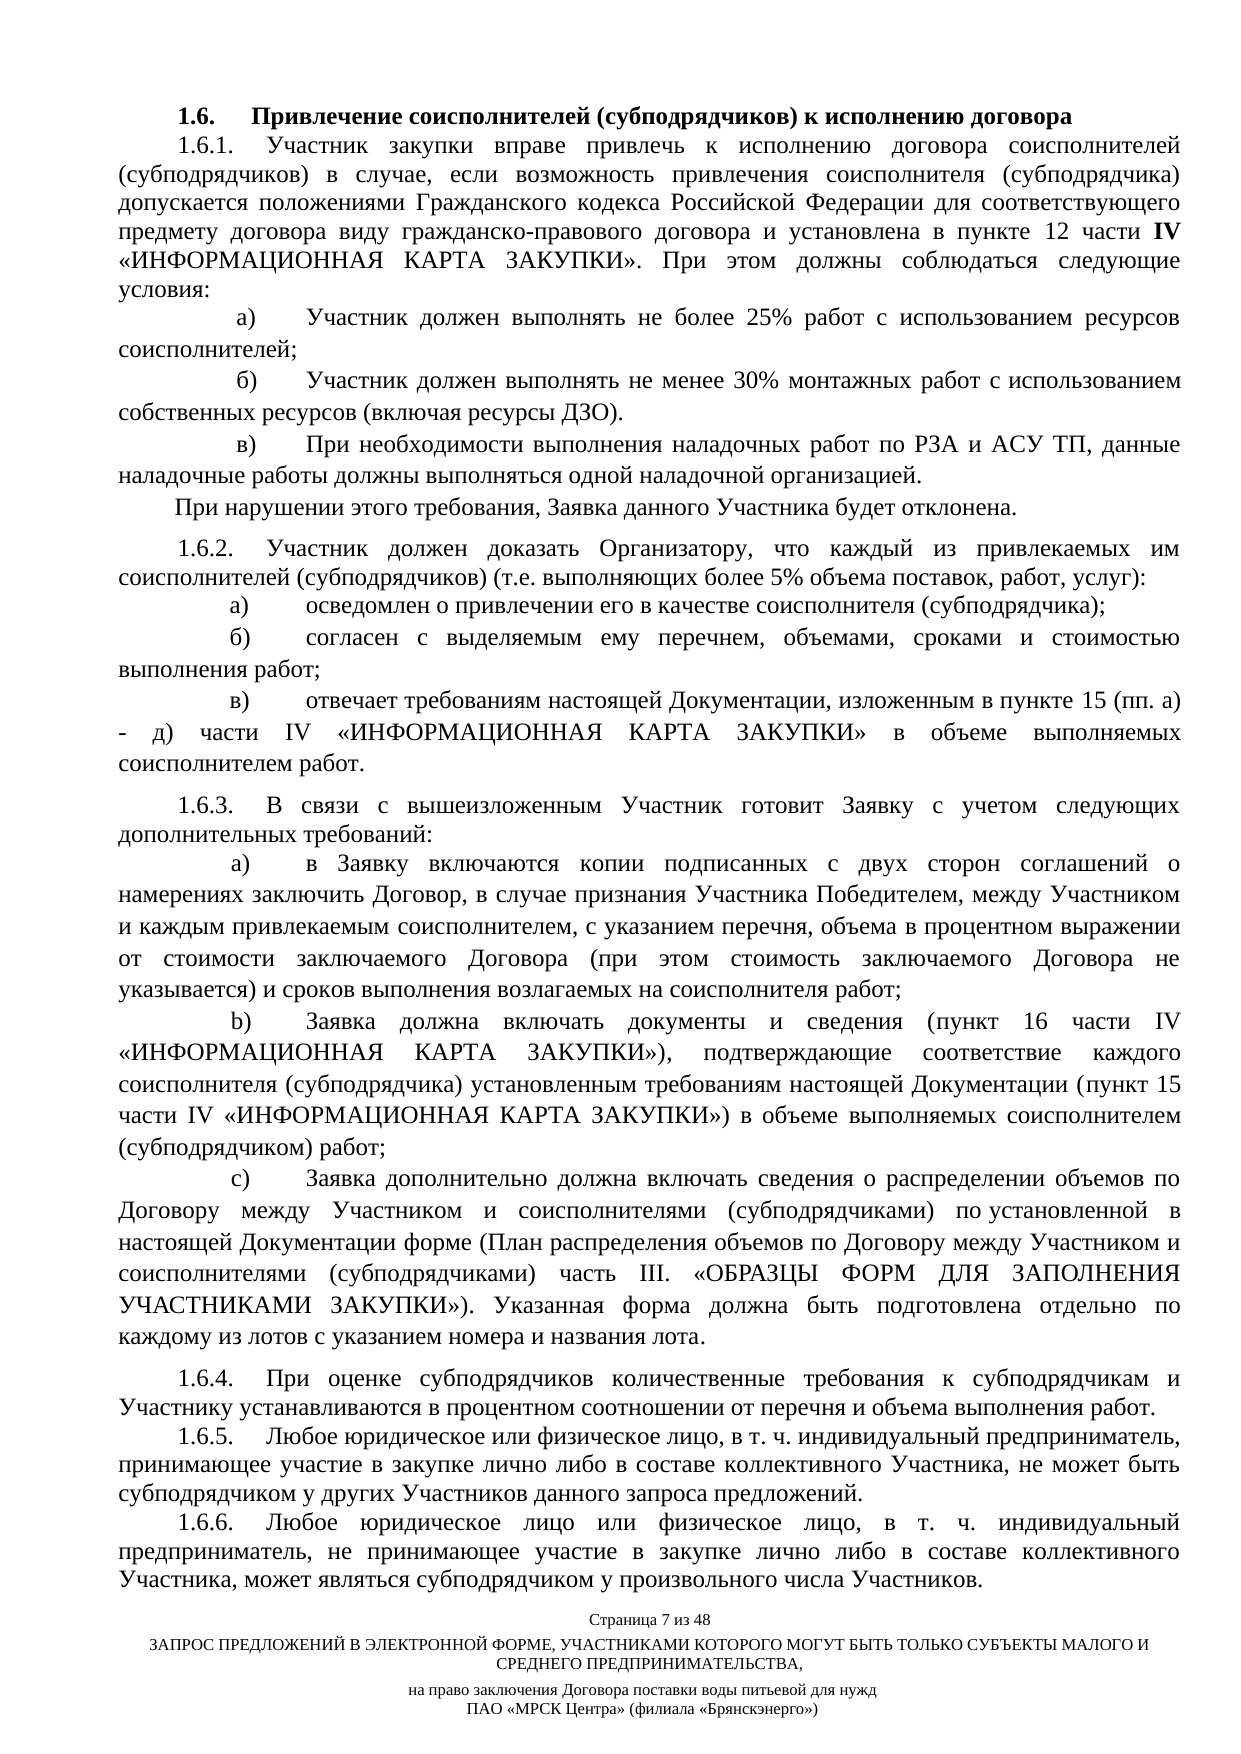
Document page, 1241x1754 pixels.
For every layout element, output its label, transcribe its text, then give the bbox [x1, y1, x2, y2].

list При необходимости выполнения наладочных работ по РЗА и АСУ ТП, данные наладочные работы должны выполняться одной наладочной организацией. [118, 429, 1181, 489]
list согласен с выделяемым ему перечнем, объемами, сроками и стоимостью выполнения работ; [118, 622, 1181, 682]
list Заявка дополнительно должна включать сведения о распределении объемов по Договору между Участником и соисполнителями (субподрядчиками) по установленной в настоящей Документации форме (План распределения объемов по Договору между Участником и соисполнителями (субподрядчиками) часть III. «ОБРАЗЦЫ ФОРМ ДЛЯ ЗАПОЛНЕНИЯ УЧАСТНИКАМИ ЗАКУПКИ»). Указанная форма должна быть подготовлена отдельно по каждому из лотов с указанием номера и названия лота. [118, 1163, 1181, 1350]
list осведомлен о привлечении его в качестве соисполнителя (субподрядчика); [118, 591, 1181, 619]
subtitle Участник должен доказать Организатору, что каждый из привлекаемых им соисполнителей (субподрядчиков) (т.е. выполняющих более 5% объема поставок, работ, услуг): [118, 533, 1181, 591]
list Заявка должна включать документы и сведения (пункт 16 части IV «ИНФОРМАЦИОННАЯ КАРТА ЗАКУПКИ»), подтверждающие соответствие каждого соисполнителя (субподрядчика) установленным требованиям настоящей Документации (пункт 15 части IV «ИНФОРМАЦИОННАЯ КАРТА ЗАКУПКИ») в объеме выполняемых соисполнителем (субподрядчиком) работ; [118, 1006, 1181, 1161]
text При нарушении этого требования, Заявка данного Участника будет отклонена. [174, 492, 1181, 521]
subtitle Привлечение соисполнителей (субподрядчиков) к исполнению договора [118, 101, 1181, 130]
subtitle При оценке субподрядчиков количественные требования к субподрядчикам и Участнику устанавливаются в процентном соотношении от перечня и объема выполнения работ. [118, 1363, 1181, 1421]
list в Заявку включаются копии подписанных с двух сторон соглашений о намерениях заключить Договор, в случае признания Участника Победителем, между Участником и каждым привлекаемым соисполнителем, с указанием перечня, объема в процентном выражении от стоимости заключаемого Договора (при этом стоимость заключаемого Договора не указывается) и сроков выполнения возлагаемых на соисполнителя работ; [118, 848, 1181, 1003]
list Участник должен выполнять не менее 30% монтажных работ c использованием собственных ресурсов (включая ресурсы ДЗО). [118, 366, 1181, 426]
subtitle В связи с вышеизложенным Участник готовит Заявку с учетом следующих дополнительных требований: [118, 790, 1181, 848]
list Участник должен выполнять не более 25% работ c использованием ресурсов соисполнителей; [118, 302, 1181, 363]
subtitle Любое юридическое лицо или физическое лицо, в т. ч. индивидуальный предприниматель, не принимающее участие в закупке лично либо в составе коллективного Участника, может являться субподрядчиком у произвольного числа Участников. [118, 1507, 1181, 1593]
subtitle Участник закупки вправе привлечь к исполнению договора соисполнителей (субподрядчиков) в случае, если возможность привлечения соисполнителя (субподрядчика) допускается положениями Гражданского кодекса Российской Федерации для соответствующего предмету договора виду гражданско-правового договора и установлена в пункте 12 части IV «ИНФОРМАЦИОННАЯ КАРТА ЗАКУПКИ». При этом должны соблюдаться следующие условия: [118, 130, 1181, 302]
subtitle Любое юридическое или физическое лицо, в т. ч. индивидуальный предприниматель, принимающее участие в закупке лично либо в составе коллективного Участника, не может быть субподрядчиком у других Участников данного запроса предложений. [118, 1421, 1181, 1507]
list отвечает требованиям настоящей Документации, изложенным в пункте 15 (пп. а) - д) части IV «ИНФОРМАЦИОННАЯ КАРТА ЗАКУПКИ» в объеме выполняемых соисполнителем работ. [118, 685, 1181, 777]
